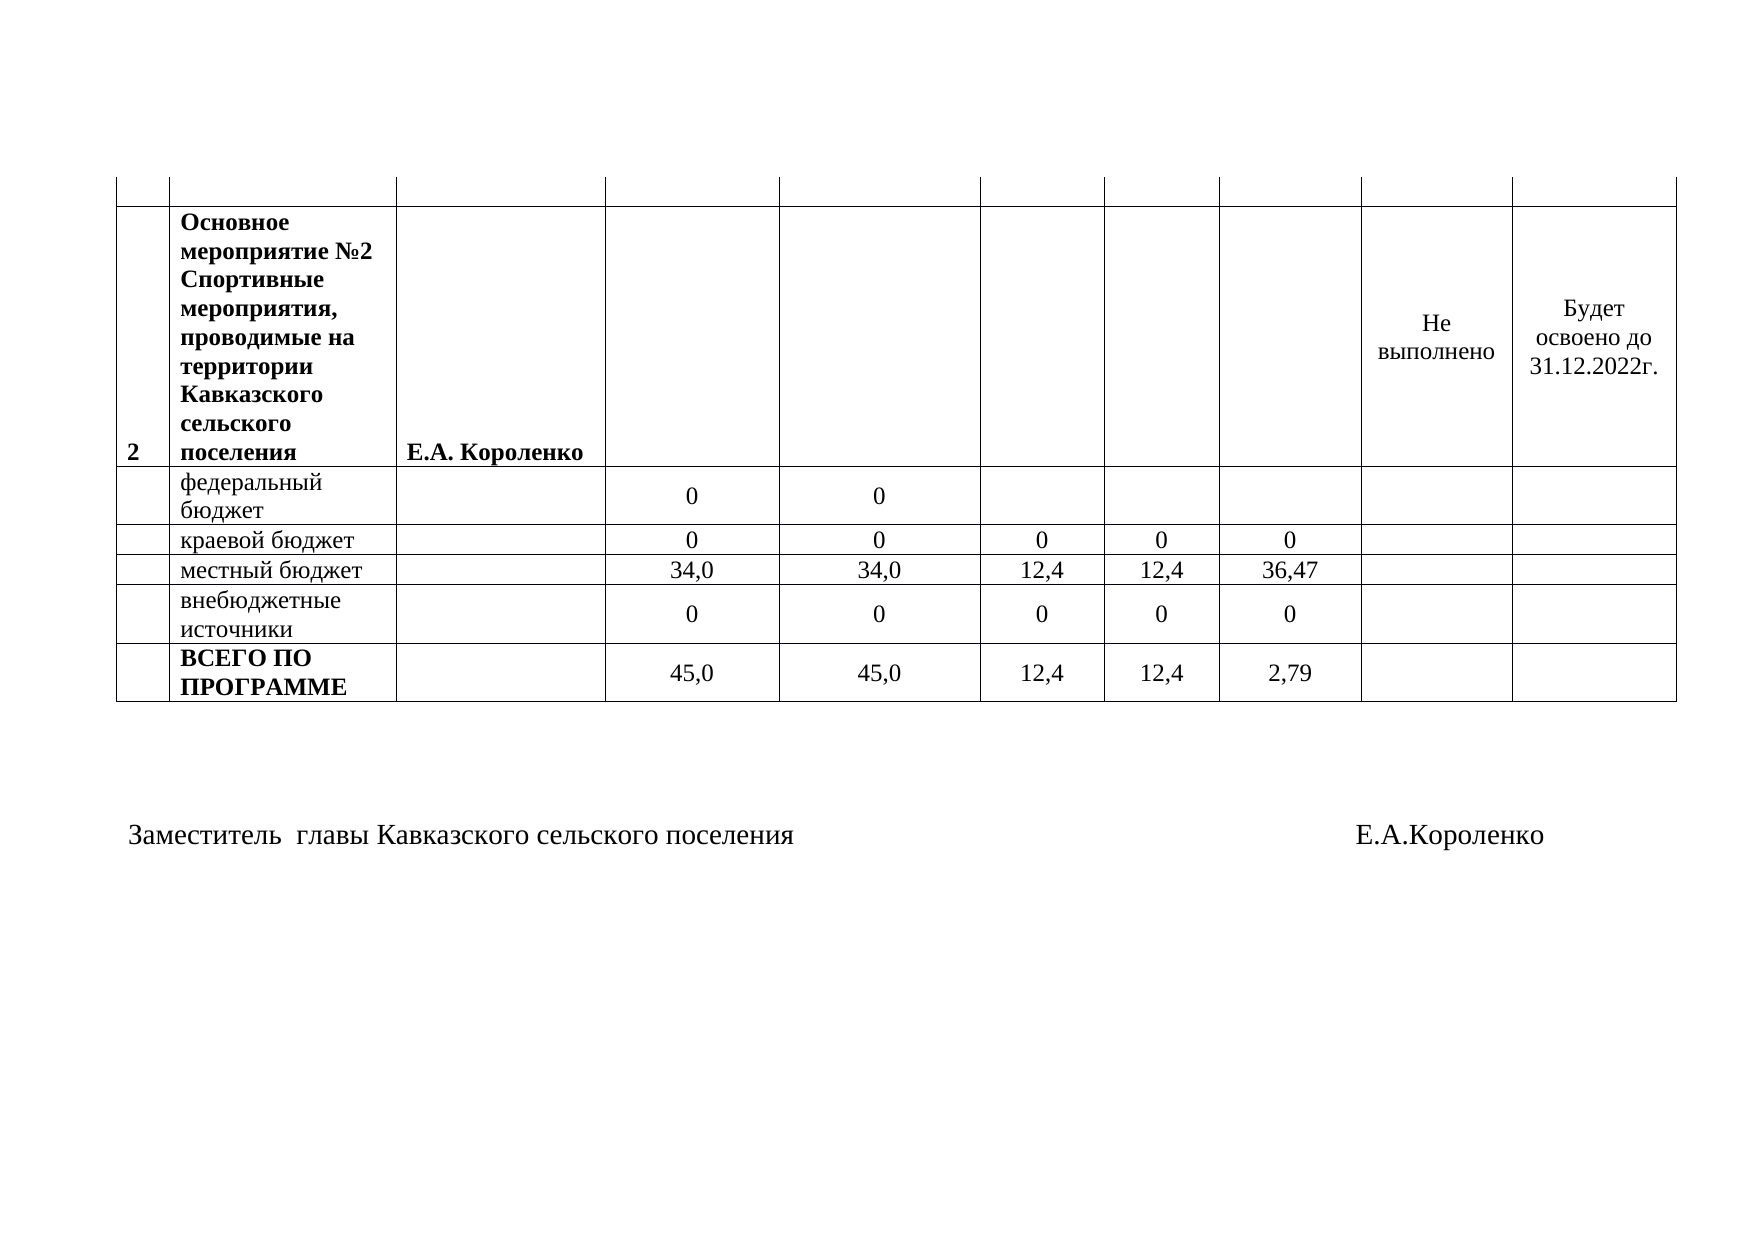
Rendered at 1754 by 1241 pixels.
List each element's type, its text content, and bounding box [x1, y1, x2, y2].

table_cell [1513, 467, 1676, 524]
table_cell 12,4 [981, 555, 1104, 584]
table_cell [780, 207, 980, 466]
table_cell [1220, 177, 1361, 206]
table_cell 34,0 [606, 555, 779, 584]
table_cell 12,4 [981, 644, 1104, 701]
table_cell 0 [981, 585, 1104, 642]
table_cell 0 [606, 585, 779, 642]
table_cell 0 [780, 525, 980, 554]
table_cell 0 [780, 467, 980, 524]
table_cell [117, 525, 169, 554]
table_cell [1362, 644, 1512, 701]
table_cell 2,79 [1220, 644, 1361, 701]
table_cell [780, 177, 980, 206]
table_cell [981, 467, 1104, 524]
table_cell 0 [606, 525, 779, 554]
table_cell 36,47 [1220, 555, 1361, 584]
table_cell [117, 555, 169, 584]
table_cell местный бюджет [170, 555, 396, 584]
table_cell [397, 585, 605, 642]
table_cell 34,0 [780, 555, 980, 584]
table_cell [1362, 177, 1512, 206]
table_cell 0 [1105, 585, 1219, 642]
table_cell [397, 644, 605, 701]
table_cell [1362, 585, 1512, 642]
table_cell [170, 177, 396, 206]
table_cell Будет освоено до 31.12.2022г. [1513, 207, 1676, 466]
table_cell [1513, 585, 1676, 642]
table_cell [397, 555, 605, 584]
table_cell 0 [1220, 525, 1361, 554]
table_cell [606, 177, 779, 206]
table_cell [397, 177, 605, 206]
table_cell [1362, 555, 1512, 584]
table_cell 45,0 [606, 644, 779, 701]
table_cell [117, 644, 169, 701]
table_cell [981, 177, 1104, 206]
table_cell [1220, 207, 1361, 466]
table_cell краевой бюджет [170, 525, 396, 554]
table_cell внебюджетные источники [170, 585, 396, 642]
table_cell [981, 207, 1104, 466]
table_cell федеральный бюджет [170, 467, 396, 524]
table_cell 0 [981, 525, 1104, 554]
table_cell [117, 177, 169, 206]
table_cell ВСЕГО ПО ПРОГРАММЕ [170, 644, 396, 701]
table_cell [1105, 467, 1219, 524]
table_cell [397, 525, 605, 554]
table_cell 45,0 [780, 644, 980, 701]
table_cell [1105, 207, 1219, 466]
table_cell Заместитель главы Кавказского сельского поселения Е.А.Короленко [117, 702, 1595, 851]
table_cell [1362, 467, 1512, 524]
table_cell 0 [606, 467, 779, 524]
table_cell [606, 207, 779, 466]
table_cell [1105, 177, 1219, 206]
table_cell [397, 467, 605, 524]
table_cell Не выполнено [1362, 207, 1512, 466]
table_cell [1513, 177, 1676, 206]
table_cell Е.А. Короленко [397, 207, 605, 466]
table_cell [117, 585, 169, 642]
table_cell 12,4 [1105, 555, 1219, 584]
table_cell Основное мероприятие №2 Спортивные мероприятия, проводимые на территории Кавказского сельского поселения [170, 207, 396, 466]
table_cell [117, 467, 169, 524]
table_cell [1513, 555, 1676, 584]
table_cell 0 [780, 585, 980, 642]
table_cell 0 [1220, 585, 1361, 642]
table_cell [1513, 525, 1676, 554]
table_cell 2 [117, 207, 169, 466]
table_cell 12,4 [1105, 644, 1219, 701]
table_cell [1362, 525, 1512, 554]
table_cell [1513, 644, 1676, 701]
table_cell [1220, 467, 1361, 524]
table_cell 0 [1105, 525, 1219, 554]
